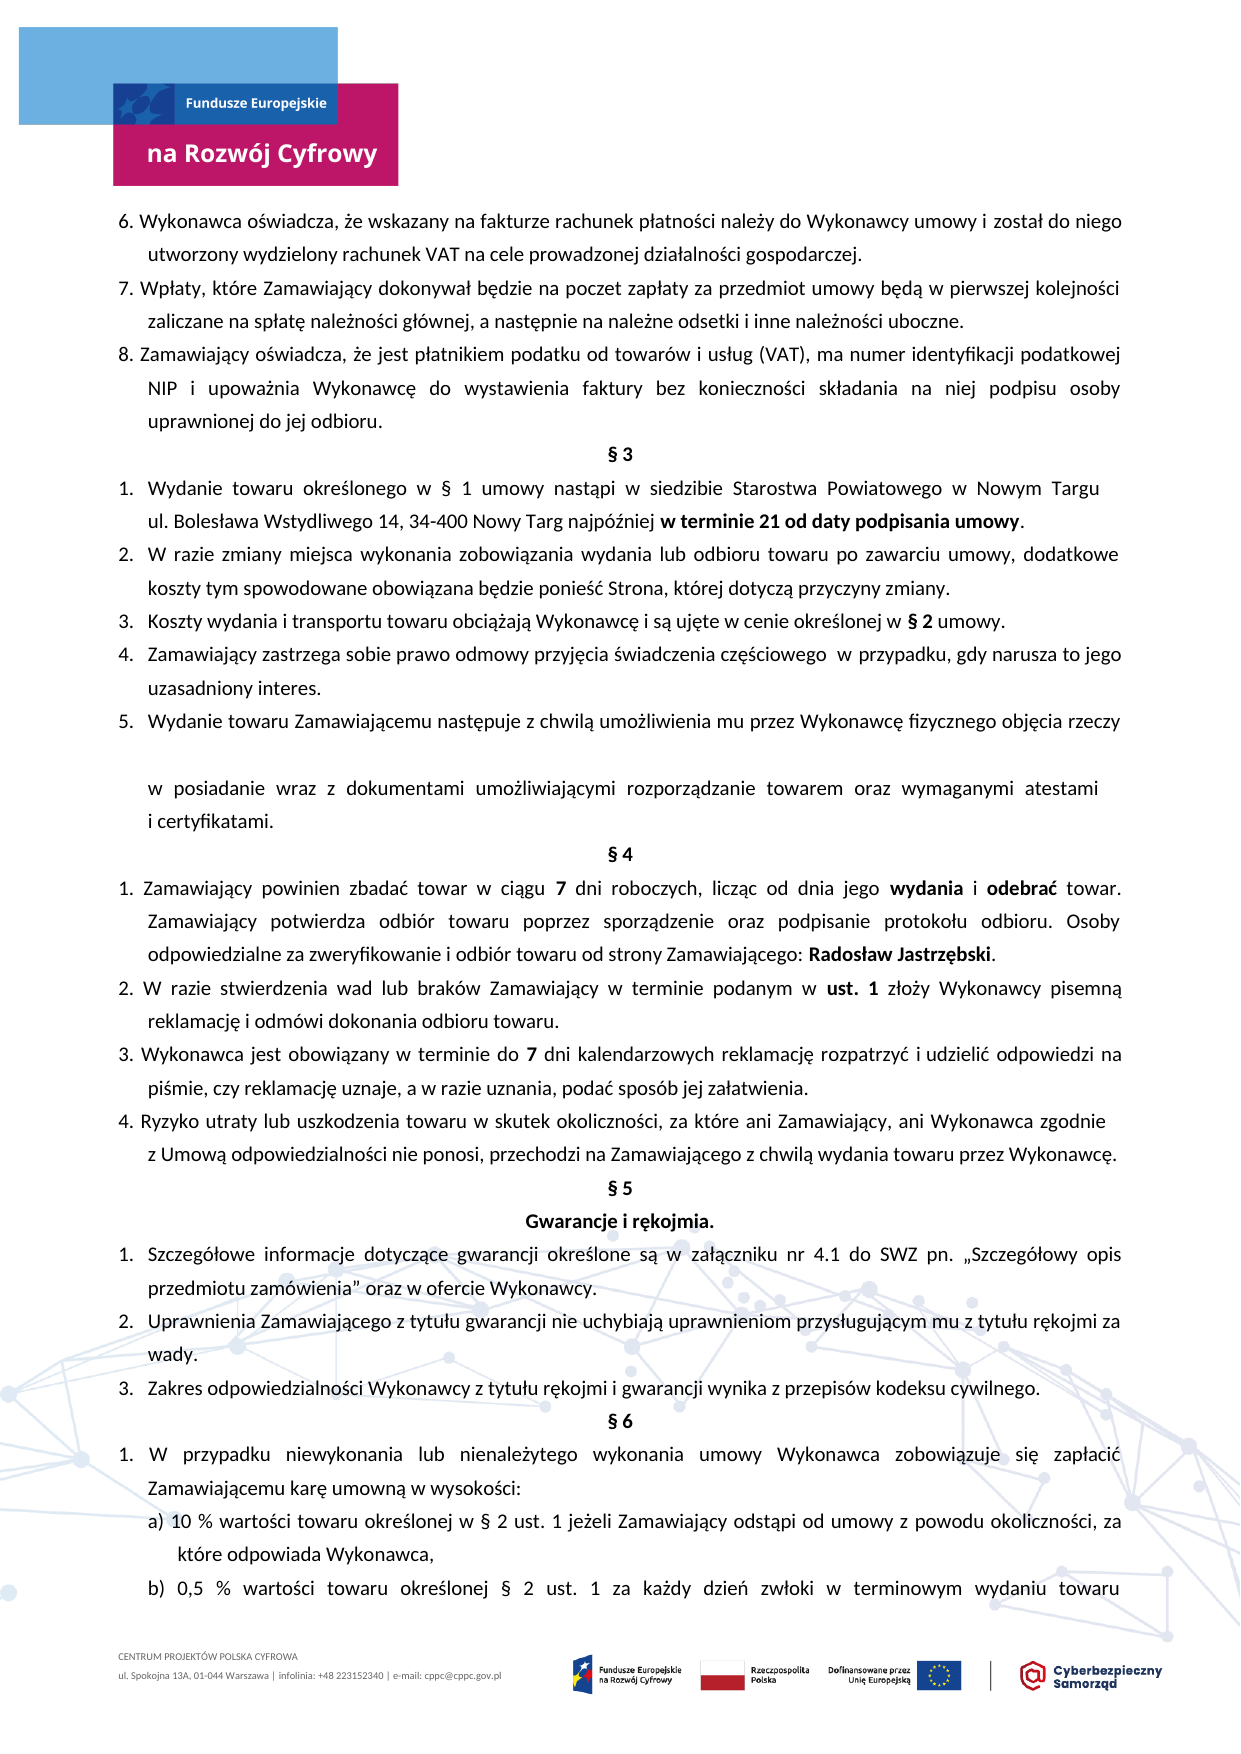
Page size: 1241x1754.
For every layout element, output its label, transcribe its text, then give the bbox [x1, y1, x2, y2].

text § 5 [118, 1167, 1122, 1200]
picture [18, 27, 399, 186]
text § 3 [118, 433, 1122, 467]
text § 6 [118, 1400, 1122, 1433]
picture [0, 1221, 1240, 1754]
text 8. Zamawiający oświadcza, że jest płatnikiem podatku od towarów i usług (VAT), ma numer identyfikacji podatkowej NIP i upoważnia Wykonawcę do wystawienia faktury bez konieczności składania na niej podpisu osoby uprawnionej do jej odbioru. [118, 333, 1122, 433]
list W razie zmiany miejsca wykonania zobowiązania wydania lub odbioru towaru po zawarciu umowy, dodatkowe koszty tym spowodowane obowiązana będzie ponieść Strona, której dotyczą przyczyny zmiany. [118, 533, 1121, 600]
text 6. Wykonawca oświadcza, że wskazany na fakturze rachunek płatności należy do Wykonawcy umowy i został do niego utworzony wydzielony rachunek VAT na cele prowadzonej działalności gospodarczej. [118, 200, 1122, 267]
text 1. Zamawiający powinien zbadać towar w ciągu 7 dni roboczych, licząc od dnia jego wydania i odebrać towar. Zamawiający potwierdza odbiór towaru poprzez sporządzenie oraz podpisanie protokołu odbioru. Osoby odpowiedzialne za zweryfikowanie i odbiór towaru od strony Zamawiającego: Radosław Jastrzębski. [118, 867, 1122, 967]
text 4. Zamawiający zastrzega sobie prawo odmowy przyjęcia świadczenia częściowego w przypadku, gdy narusza to jego uzasadniony interes. [118, 633, 1122, 700]
text 4. Ryzyko utraty lub uszkodzenia towaru w skutek okoliczności, za które ani Zamawiający, ani Wykonawca zgodnie z Umową odpowiedzialności nie ponosi, przechodzi na Zamawiającego z chwilą wydania towaru przez Wykonawcę. [118, 1100, 1122, 1167]
list Wydanie towaru określonego w § 1 umowy nastąpi w siedzibie Starostwa Powiatowego w Nowym Targu ul. Bolesława Wstydliwego 14, 34-400 Nowy Targ najpóźniej w terminie 21 od daty podpisania umowy. [118, 467, 1121, 533]
text 2. W razie stwierdzenia wad lub braków Zamawiający w terminie podanym w ust. 1 złoży Wykonawcy pisemną reklamację i odmówi dokonania odbioru towaru. [118, 967, 1122, 1033]
list Koszty wydania i transportu towaru obciążają Wykonawcę i są ujęte w cenie określonej w § 2 umowy. [118, 600, 1121, 633]
text 5. Wydanie towaru Zamawiającemu następuje z chwilą umożliwienia mu przez Wykonawcę fizycznego objęcia rzeczy w posiadanie wraz z dokumentami umożliwiającymi rozporządzanie towarem oraz wymaganymi atestami i certyfikatami. [118, 700, 1122, 833]
text 3. Wykonawca jest obowiązany w terminie do 7 dni kalendarzowych reklamację rozpatrzyć i udzielić odpowiedzi na piśmie, czy reklamację uznaje, a w razie uznania, podać sposób jej załatwienia. [118, 1033, 1122, 1100]
text Gwarancje i rękojmia. [118, 1200, 1122, 1233]
list Uprawnienia Zamawiającego z tytułu gwarancji nie uchybiają uprawnieniom przysługującym mu z tytułu rękojmi za wady. [118, 1300, 1122, 1367]
text § 4 [118, 833, 1122, 867]
text 7. Wpłaty, które Zamawiający dokonywał będzie na poczet zapłaty za przedmiot umowy będą w pierwszej kolejności zaliczane na spłatę należności głównej, a następnie na należne odsetki i inne należności uboczne. [118, 267, 1122, 333]
text 1. W przypadku niewykonania lub nienależytego wykonania umowy Wykonawca zobowiązuje się zapłacić Zamawiającemu karę umowną w wysokości: [118, 1433, 1122, 1500]
list Szczegółowe informacje dotyczące gwarancji określone są w załączniku nr 4.1 do SWZ pn. „Szczegółowy opis przedmiotu zamówienia” oraz w ofercie Wykonawcy. [118, 1233, 1122, 1300]
list Zakres odpowiedzialności Wykonawcy z tytułu rękojmi i gwarancji wynika z przepisów kodeksu cywilnego. [118, 1367, 1122, 1400]
text a) 10 % wartości towaru określonej w § 2 ust. 1 jeżeli Zamawiający odstąpi od umowy z powodu okoliczności, za które odpowiada Wykonawca, [148, 1500, 1122, 1567]
